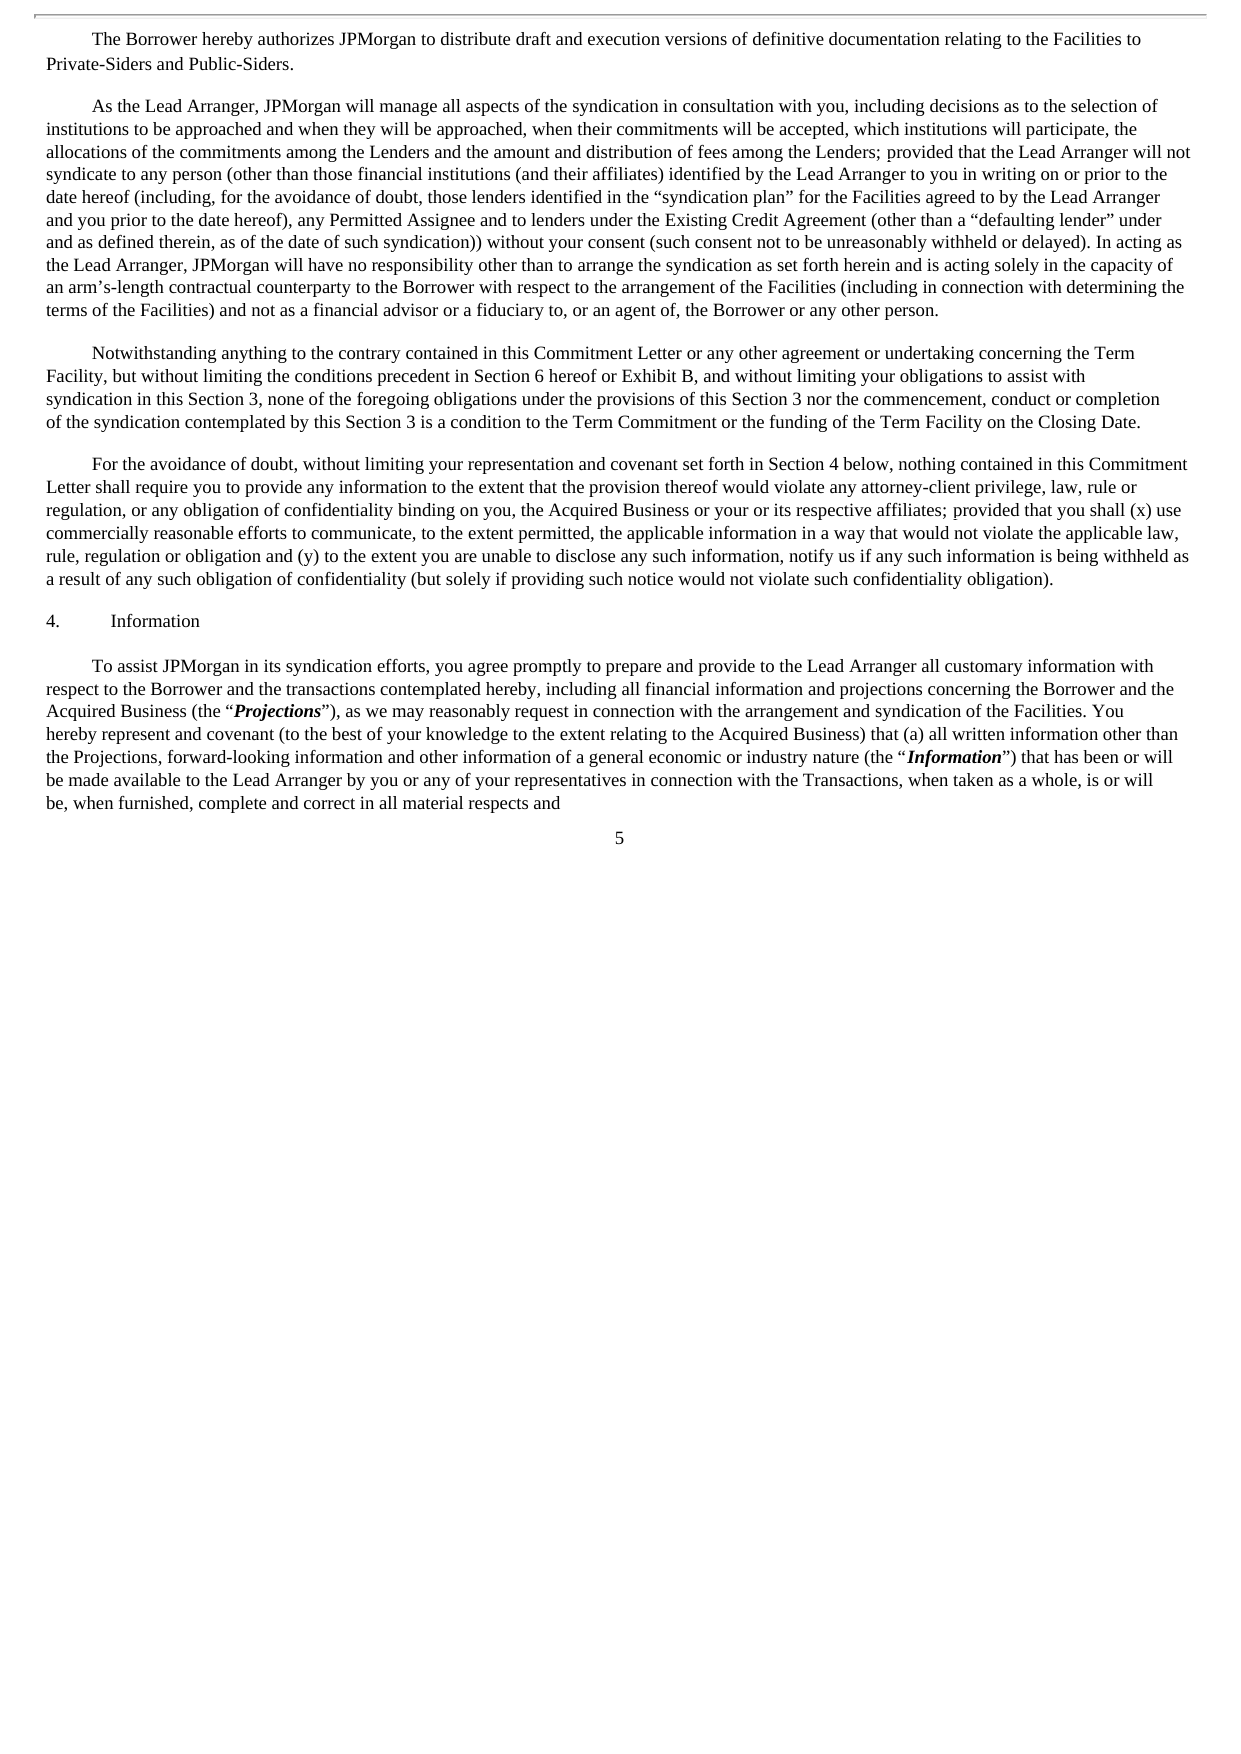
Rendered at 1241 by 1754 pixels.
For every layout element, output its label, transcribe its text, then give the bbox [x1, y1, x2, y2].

text Notwithstanding anything to the contrary contained in this Commitment Letter or any other agreement or undertaking concerning the Term Facility, but without limiting the conditions precedent in Section 6 hereof or Exhibit B, and without limiting your obligations to assist with syndication in this Section 3, none of the foregoing obligations under the provisions of this Section 3 nor the commencement, conduct or completion of the syndication contemplated by this Section 3 is a condition to the Term Commitment or the funding of the Term Facility on the Closing Date. [46, 342, 1176, 433]
text For the avoidance of doubt, without limiting your representation and covenant set forth in Section 4 below, nothing contained in this Commitment Letter shall require you to provide any information to the extent that the provision thereof would violate any attorney-client privilege, law, rule or regulation, or any obligation of confidentiality binding on you, the Acquired Business or your or its respective affiliates; provided that you shall (x) use commercially reasonable efforts to communicate, to the extent permitted, the applicable information in a way that would not violate the applicable law, rule, regulation or obligation and (y) to the extent you are unable to disclose any such information, notify us if any such information is being withheld as a result of any such obligation of confidentiality (but solely if providing such notice would not violate such confidentiality obligation). [46, 453, 1190, 589]
text 5 [46, 827, 1192, 848]
picture [34, 14, 1207, 19]
text As the Lead Arranger, JPMorgan will manage all aspects of the syndication in consultation with you, including decisions as to the selection of institutions to be approached and when they will be approached, when their commitments will be accepted, which institutions will participate, the allocations of the commitments among the Lenders and the amount and distribution of fees among the Lenders; provided that the Lead Arranger will not syndicate to any person (other than those financial institutions (and their affiliates) identified by the Lead Arranger to you in writing on or prior to the date hereof (including, for the avoidance of doubt, those lenders identified in the “syndication plan” for the Facilities agreed to by the Lead Arranger and you prior to the date hereof), any Permitted Assignee and to lenders under the Existing Credit Agreement (other than a “defaulting lender” under and as defined therein, as of the date of such syndication)) without your consent (such consent not to be unreasonably withheld or delayed). In acting as the Lead Arranger, JPMorgan will have no responsibility other than to arrange the syndication as set forth herein and is acting solely in the capacity of an arm’s-length contractual counterparty to the Borrower with respect to the arrangement of the Facilities (including in connection with determining the terms of the Facilities) and not as a financial advisor or a fiduciary to, or an agent of, the Borrower or any other person. [46, 95, 1192, 320]
text To assist JPMorgan in its syndication efforts, you agree promptly to prepare and provide to the Lead Arranger all customary information with respect to the Borrower and the transactions contemplated hereby, including all financial information and projections concerning the Borrower and the Acquired Business (the “Projections”), as we may reasonably request in connection with the arrangement and syndication of the Facilities. You hereby represent and covenant (to the best of your knowledge to the extent relating to the Acquired Business) that (a) all written information other than the Projections, forward-looking information and other information of a general economic or industry nature (the “Information”) that has been or will be made available to the Lead Arranger by you or any of your representatives in connection with the Transactions, when taken as a whole, is or will be, when furnished, complete and correct in all material respects and [46, 655, 1180, 813]
list Information [46, 610, 1192, 631]
text The Borrower hereby authorizes JPMorgan to distribute draft and execution versions of definitive documentation relating to the Facilities to Private-Siders and Public-Siders. [46, 28, 1142, 75]
